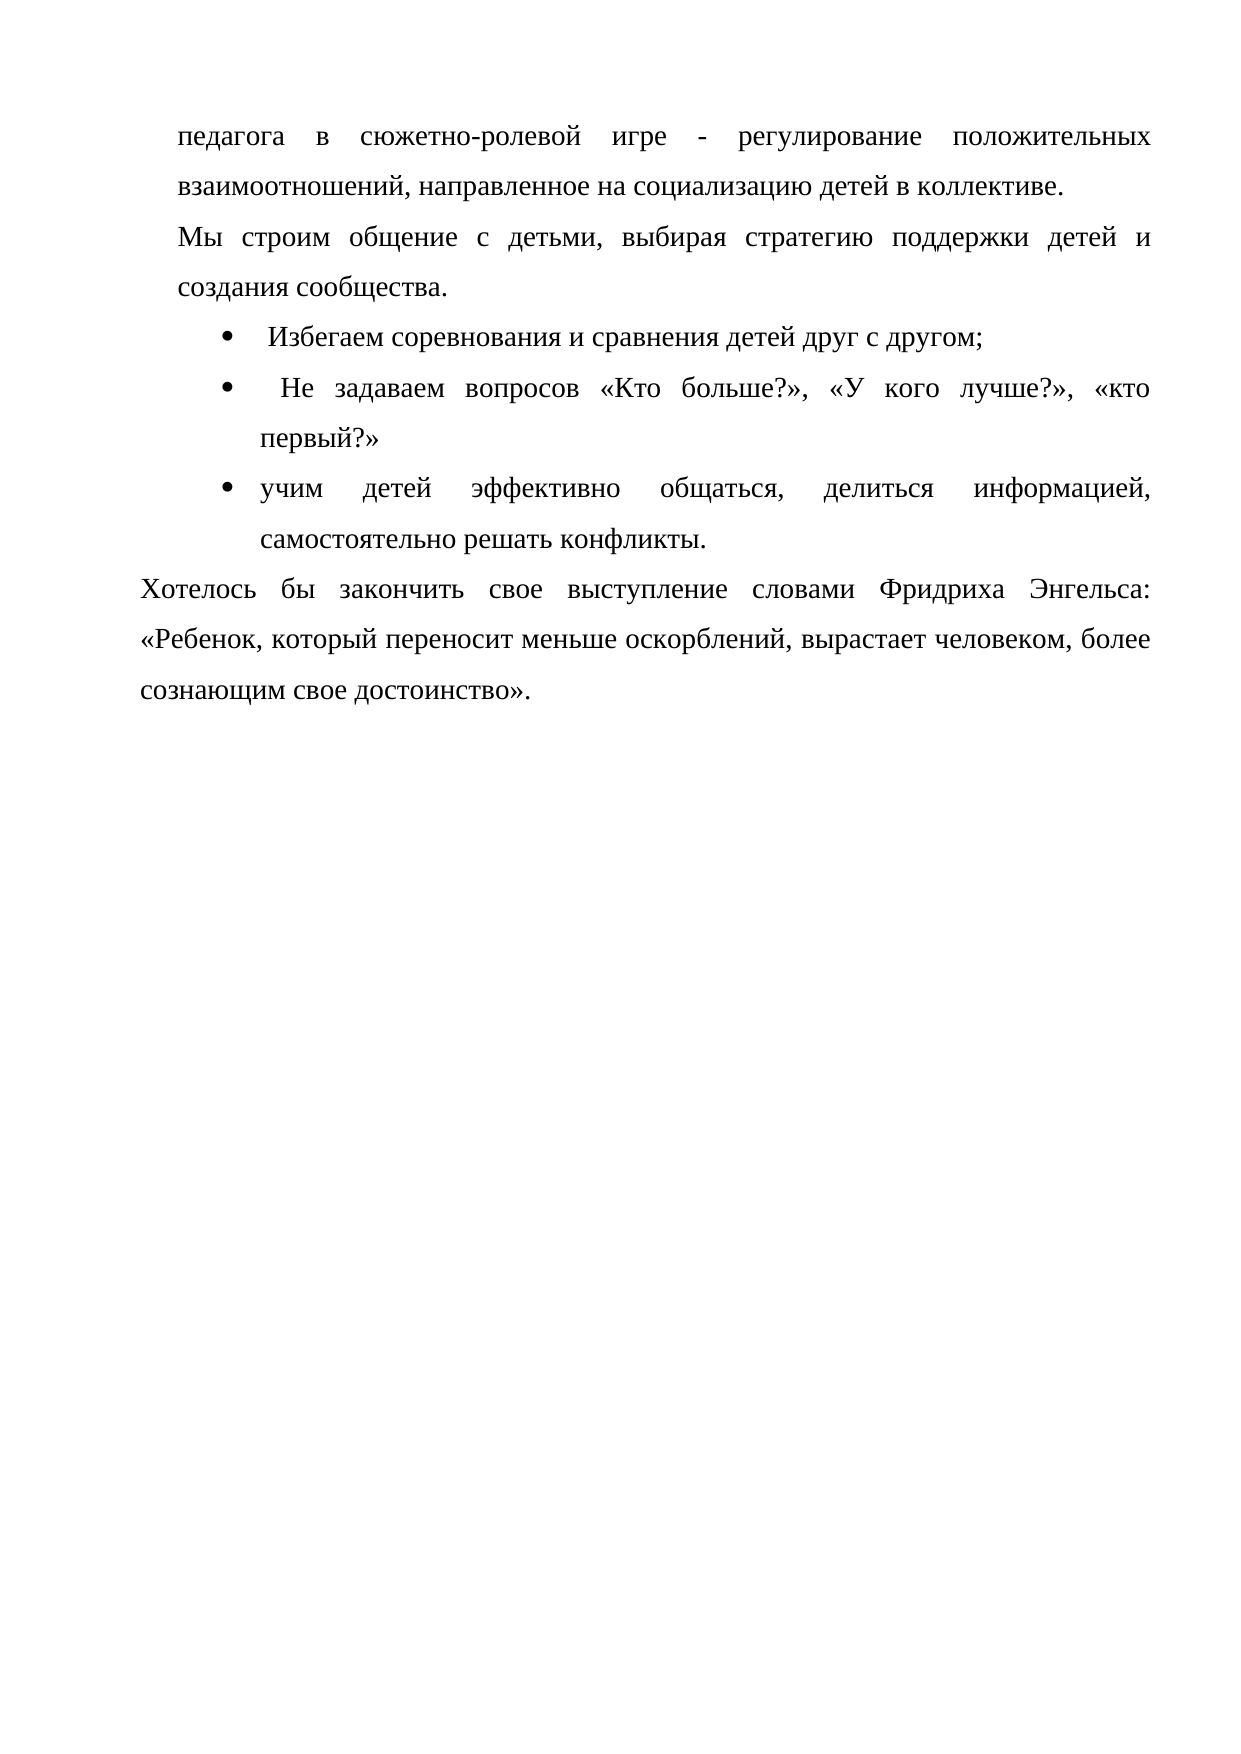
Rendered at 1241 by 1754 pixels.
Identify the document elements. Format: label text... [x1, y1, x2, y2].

list Не задаваем вопросов «Кто больше?», «У кого лучше?», «кто первый?» [222, 370, 1152, 454]
text Хотелось бы закончить свое выступление словами Фридриха Энгельса: «Ребенок, который переносит меньше оскорблений, вырастает человеком, более сознающим свое достоинство». [140, 571, 1152, 705]
list Избегаем соревнования и сравнения детей друг с другом; [222, 319, 1152, 353]
list учим детей эффективно общаться, делиться информацией, самостоятельно решать конфликты. [222, 471, 1152, 554]
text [177, 118, 1152, 202]
text Мы строим общение с детьми, выбирая стратегию поддержки детей и создания сообщества. [177, 219, 1152, 303]
